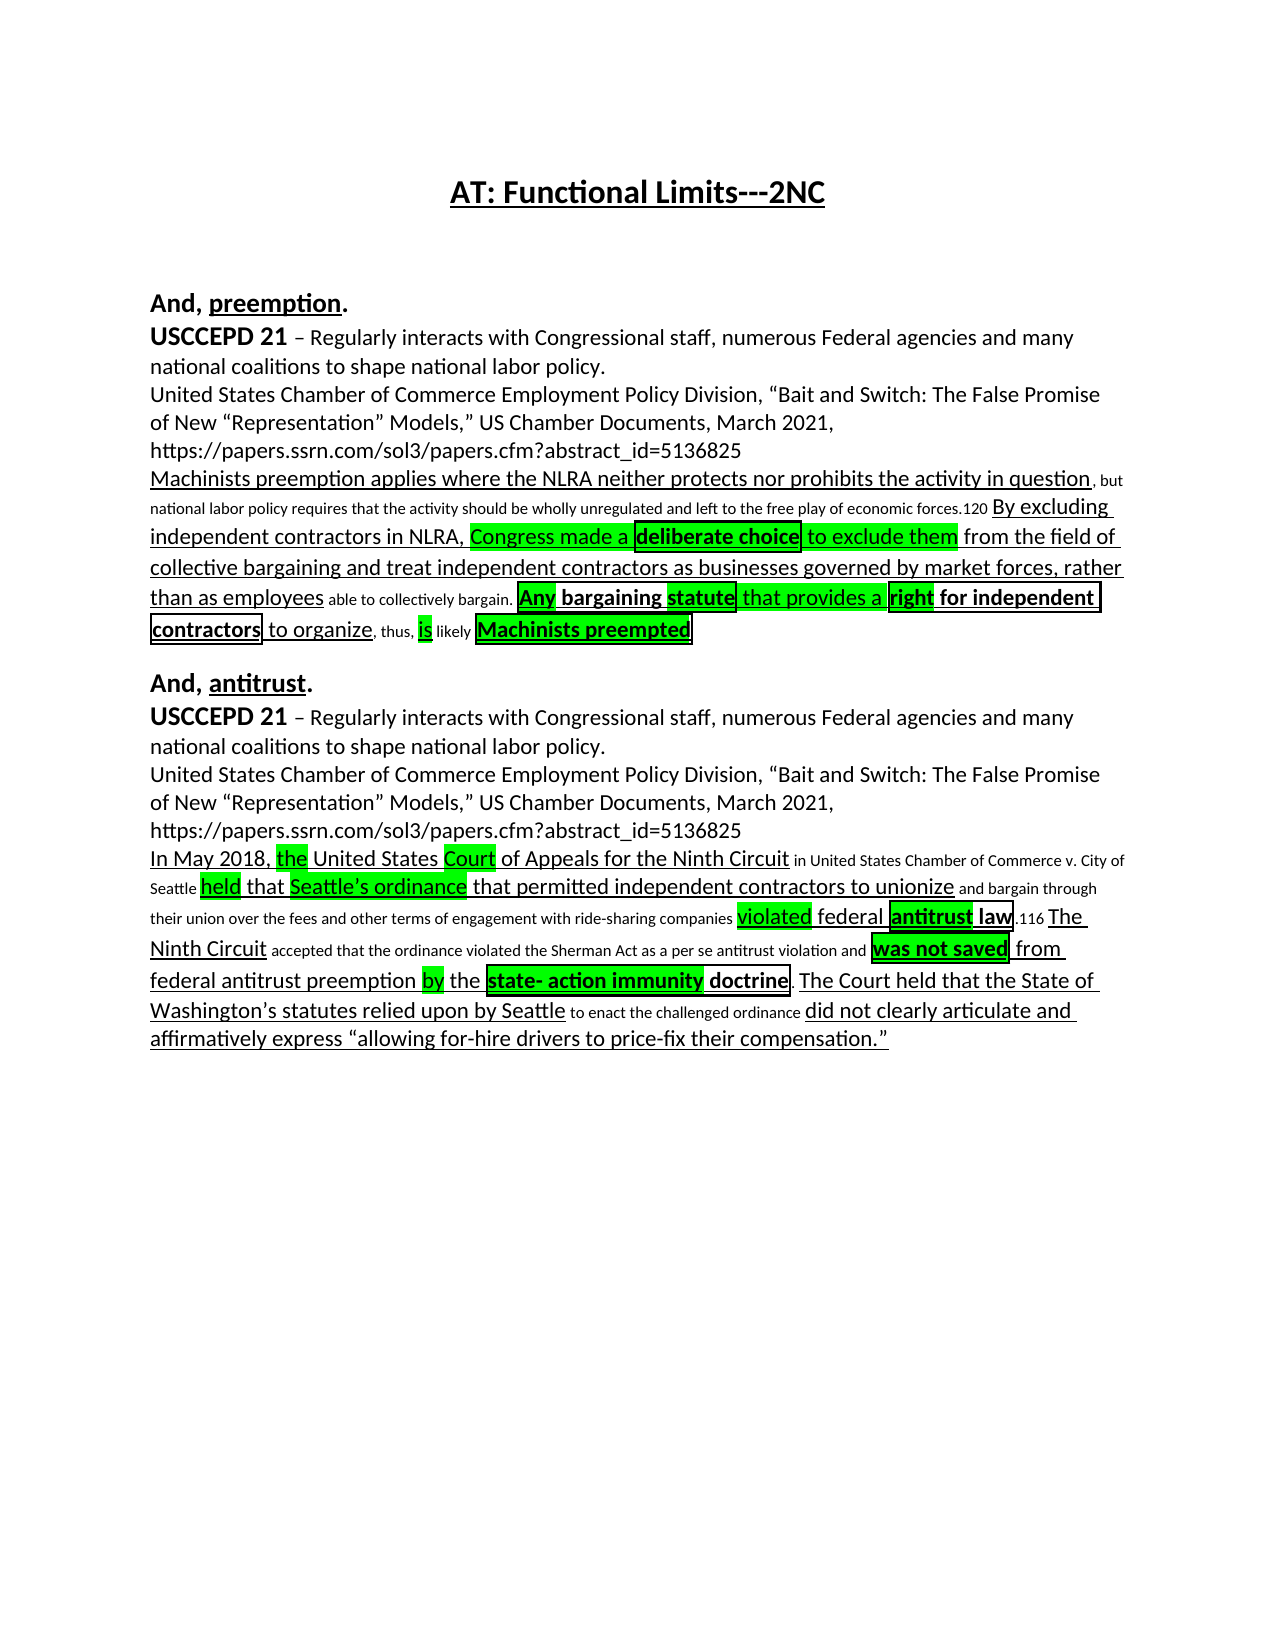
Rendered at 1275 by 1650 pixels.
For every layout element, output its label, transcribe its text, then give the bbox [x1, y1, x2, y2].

text United States Chamber of Commerce Employment Policy Division, “Bait and Switch: The False Promise of New “Representation” Models,” US Chamber Documents, March 2021, https://papers.ssrn.com/sol3/papers.cfm?abstract_id=5136825 [150, 760, 1125, 844]
text USCCEPD 21 – Regularly interacts with Congressional staff, numerous Federal agencies and many national coalitions to shape national labor policy. [150, 699, 1125, 760]
text United States Chamber of Commerce Employment Policy Division, “Bait and Switch: The False Promise of New “Representation” Models,” US Chamber Documents, March 2021, https://papers.ssrn.com/sol3/papers.cfm?abstract_id=5136825 [150, 380, 1125, 464]
subtitle And, antitrust. [150, 666, 1125, 699]
subtitle AT: Functional Limits---2NC [150, 171, 1125, 212]
text In May 2018, the United States Court of Appeals for the Ninth Circuit in United States Chamber of Commerce v. City of Seattle held that Seattle’s ordinance that permitted independent contractors to unionize and bargain through their union over the fees and other terms of engagement with ride-sharing companies violated federal antitrust law.116 The Ninth Circuit accepted that the ordinance violated the Sherman Act as a per se antitrust violation and was not saved from federal antitrust preemption by the state- action immunity doctrine. The Court held that the State of Washington’s statutes relied upon by Seattle to enact the challenged ordinance did not clearly articulate and affirmatively express “allowing for-hire drivers to price-fix their compensation.” [150, 844, 1125, 1053]
text Machinists preemption applies where the NLRA neither protects nor prohibits the activity in question, but national labor policy requires that the activity should be wholly unregulated and left to the free play of economic forces.120 By excluding independent contractors in NLRA, Congress made a deliberate choice to exclude them from the field of collective bargaining and treat independent contractors as businesses governed by market forces, rather than as employees able to collectively bargain. Any bargaining statute that provides a right for independent contractors to organize, thus, is likely Machinists preempted [150, 464, 1125, 645]
text USCCEPD 21 – Regularly interacts with Congressional staff, numerous Federal agencies and many national coalitions to shape national labor policy. [150, 319, 1125, 380]
subtitle And, preemption. [150, 286, 1125, 319]
